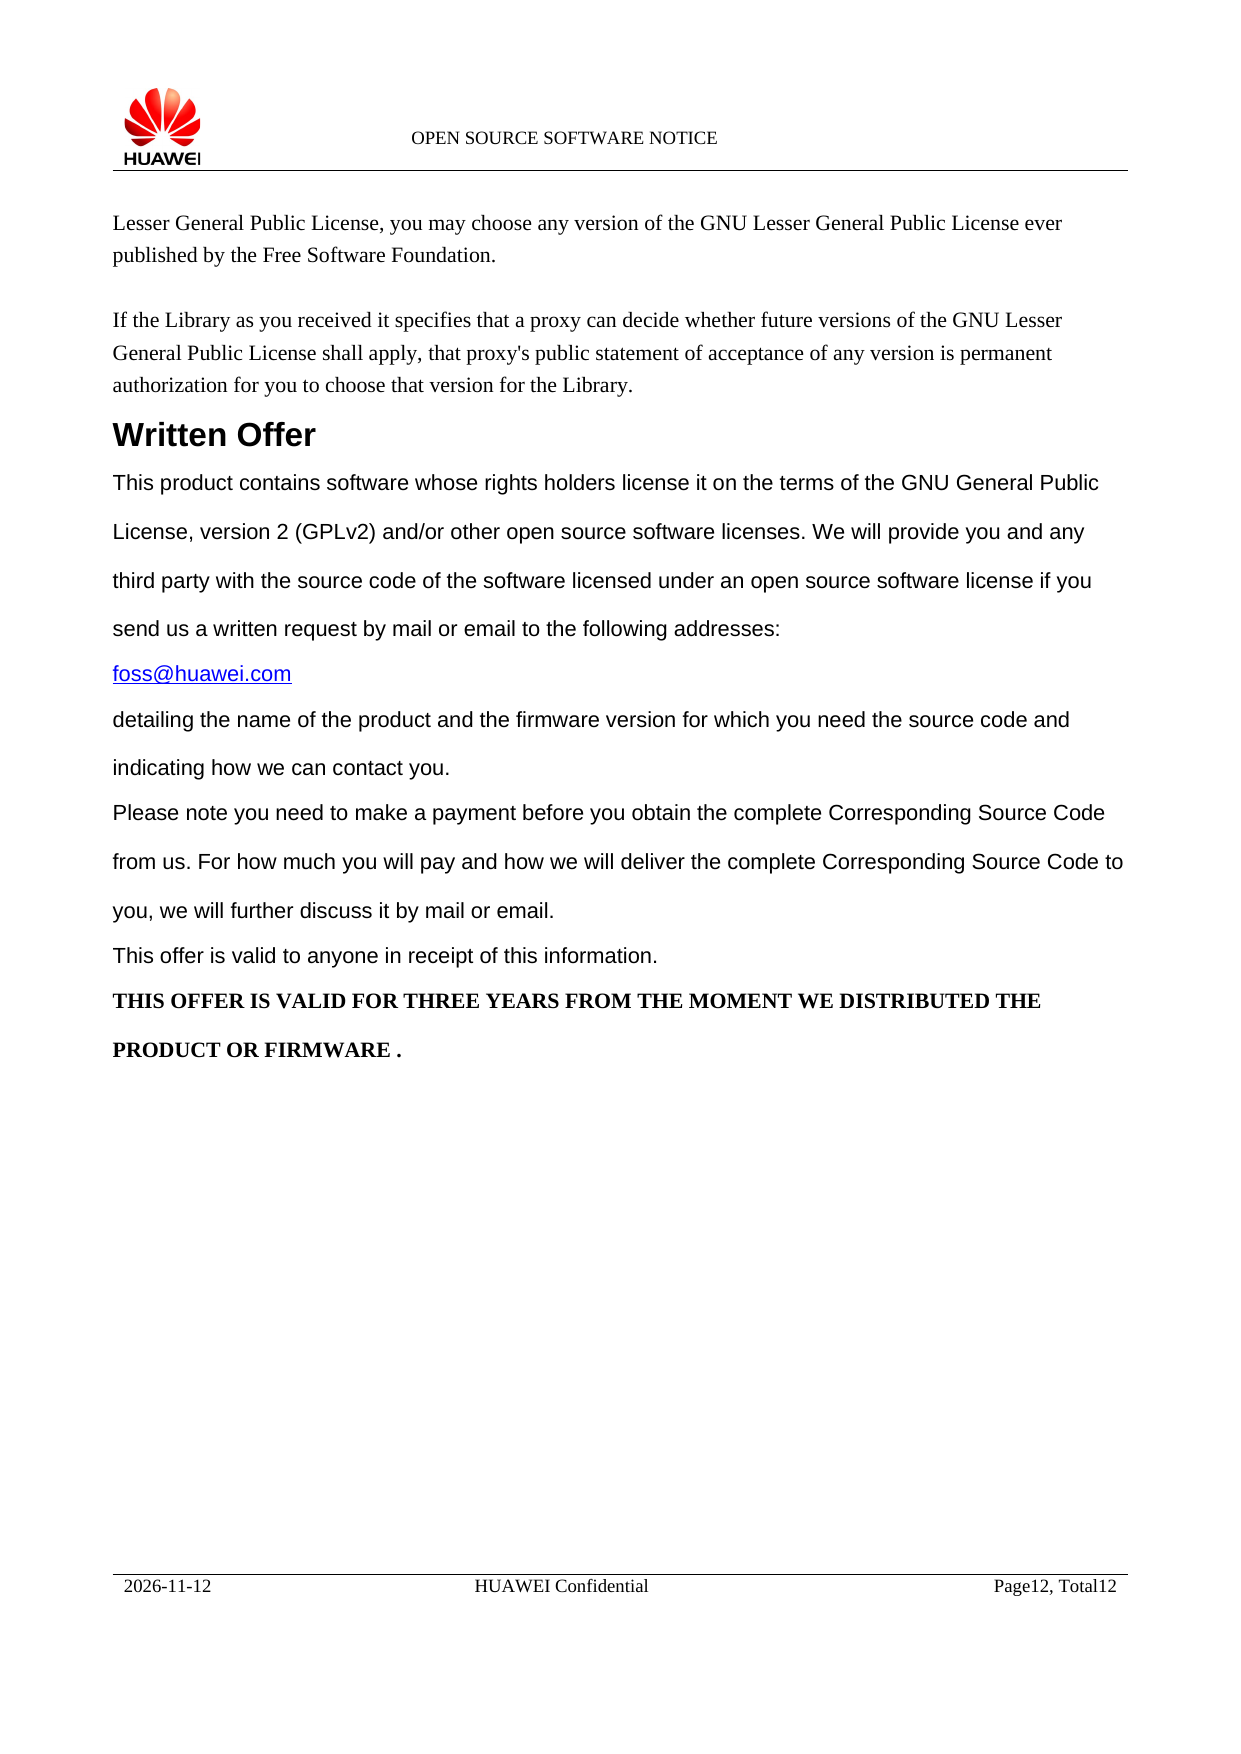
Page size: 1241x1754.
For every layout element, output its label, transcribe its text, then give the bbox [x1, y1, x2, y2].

picture [124, 88, 201, 165]
text detailing the name of the product and the firmware version for which you need the source code and indicating how we can contact you. [112, 703, 1128, 784]
text If the Library as you received it specifies that a proxy can decide whether future versions of the GNU Lesser General Public License shall apply, that proxy's public statement of acceptance of any version is permanent authorization for you to choose that version for the Library. [112, 304, 1128, 401]
text This offer is valid to anyone in receipt of this information. [112, 939, 1128, 972]
text This product contains software whose rights holders license it on the terms of the GNU General Public License, version 2 (GPLv2) and/or other open source software licenses. We will provide you and any third party with the source code of the software licensed under an open source software license if you send us a written request by mail or email to the following addresses: [112, 466, 1128, 645]
text Written Offer [112, 401, 1128, 466]
text Please note you need to make a payment before you obtain the complete Corresponding Source Code from us. For how much you will pay and how we will deliver the complete Corresponding Source Code to you, we will further discuss it by mail or email. [112, 797, 1128, 927]
text This offer is valid for three years from the moment we distributed the product or firmware . [112, 984, 1128, 1066]
text foss@huawei.com [112, 658, 1128, 690]
